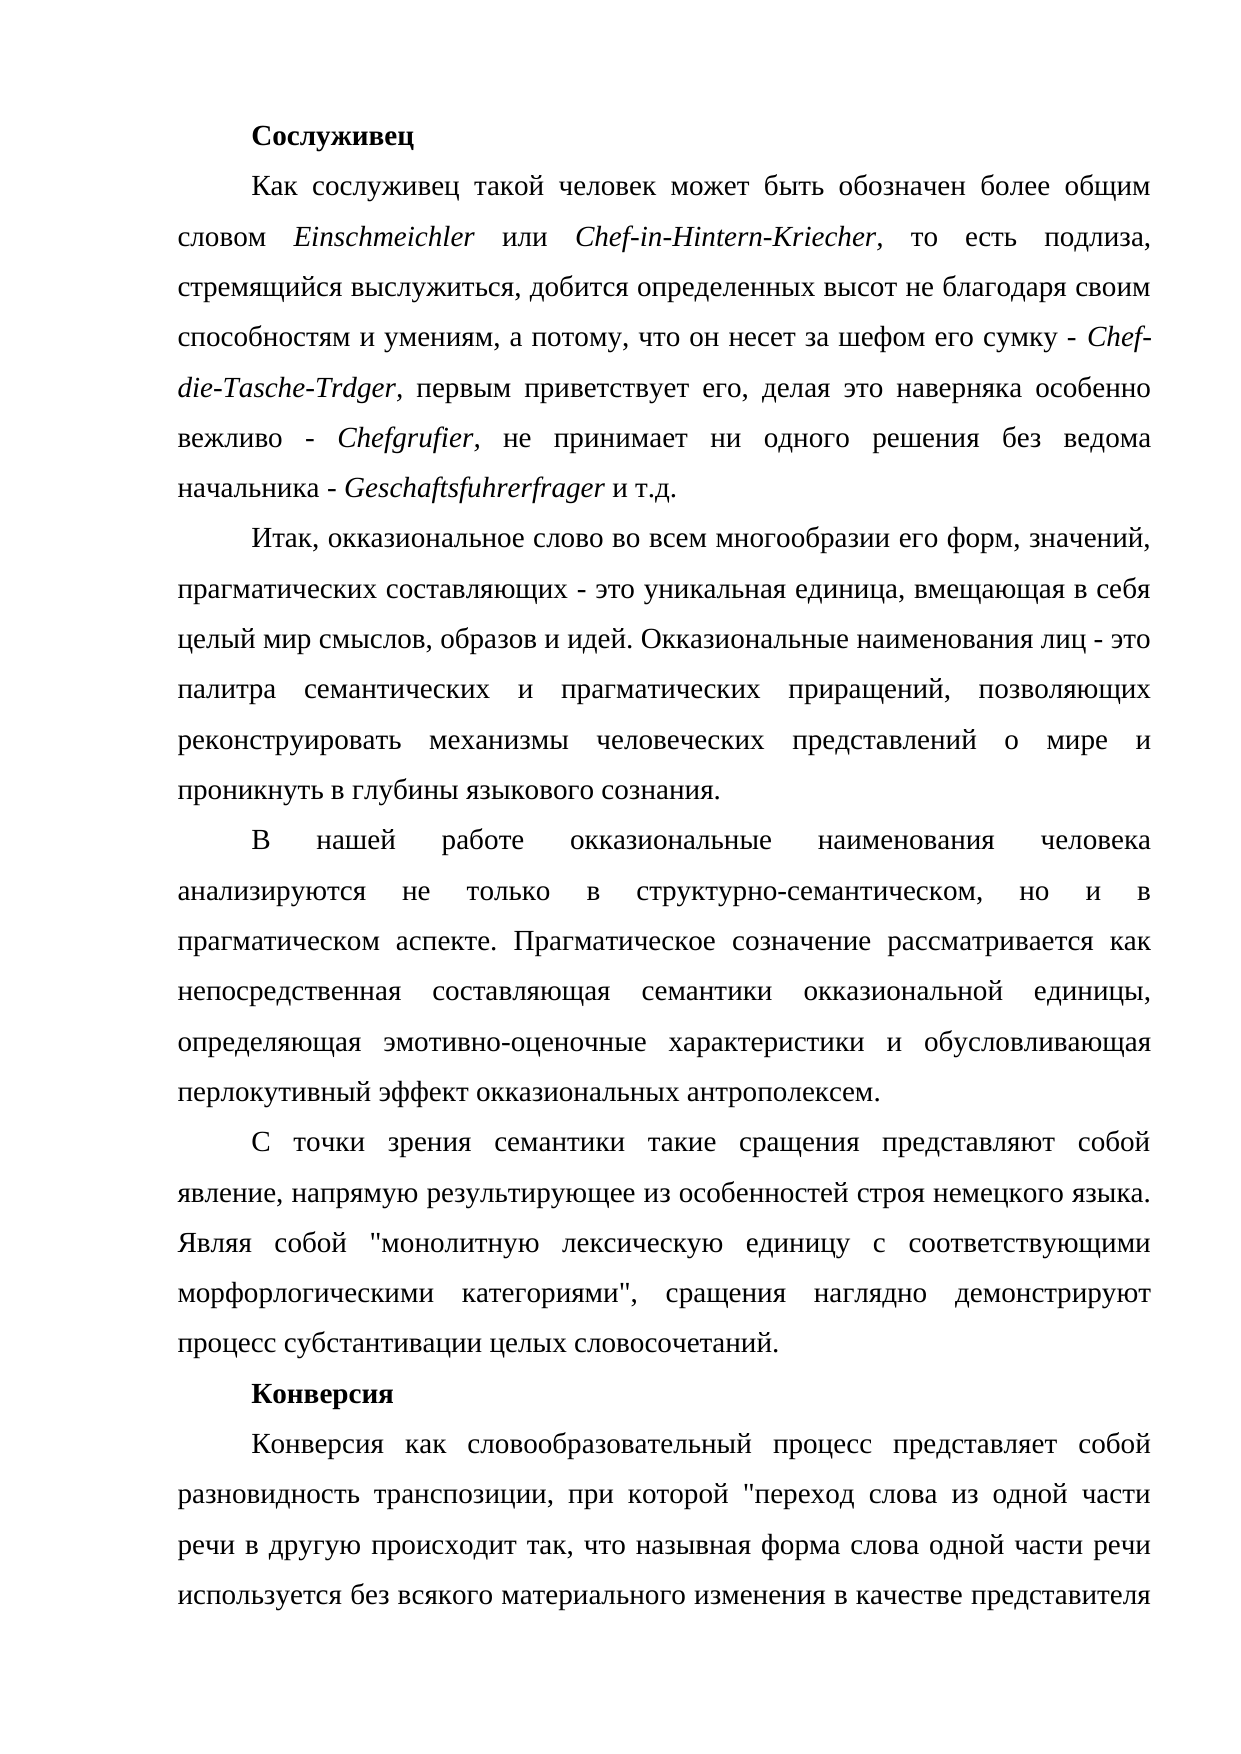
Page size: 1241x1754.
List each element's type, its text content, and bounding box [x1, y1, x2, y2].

text С точки зрения семантики такие сращения представляют собой явление, напрямую результирующее из особенностей строя немецкого языка. Являя собой "монолитную лексическую единицу с соответствующими морфорлогическими категориями", сращения наглядно демонстрируют процесс субстантивации целых словосочетаний. [177, 1124, 1152, 1359]
text Итак, окказиональное слово во всем многообразии его форм, значений, прагматических составляющих - это уникальная единица, вмещающая в себя целый мир смыслов, образов и идей. Окказиональные наименования лиц - это палитра семантических и прагматических приращений, позволяющих реконструировать механизмы человеческих представлений о мире и проникнуть в глубины языкового сознания. [177, 521, 1152, 806]
text Конверсия [177, 1376, 1152, 1409]
text В нашей работе окказиональные наименования человека анализируются не только в структурно-семантическом, но и в прагматическом аспекте. Прагматическое созначение рассматривается как непосредственная составляющая семантики окказиональной единицы, определяющая эмотивно-оценочные характеристики и обусловливающая перлокутивный эффект окказиональных антрополексем. [177, 822, 1152, 1108]
text Сослуживец [177, 118, 1152, 152]
text Как сослуживец такой человек может быть обозначен более общим словом Einschmeichler или Chef-in-Hintern-Kriecher, то есть подлиза, стремящийся выслужиться, добится определенных высот не благодаря своим способностям и умениям, а потому, что он несет за шефом его сумку - Chef-die-Tasche-Trdger, первым приветствует его, делая это наверняка особенно вежливо - Chefgrufier, не принимает ни одного решения без ведома начальника - Geschaftsfuhrerfrager и т.д. [177, 168, 1152, 504]
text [177, 1426, 1152, 1611]
